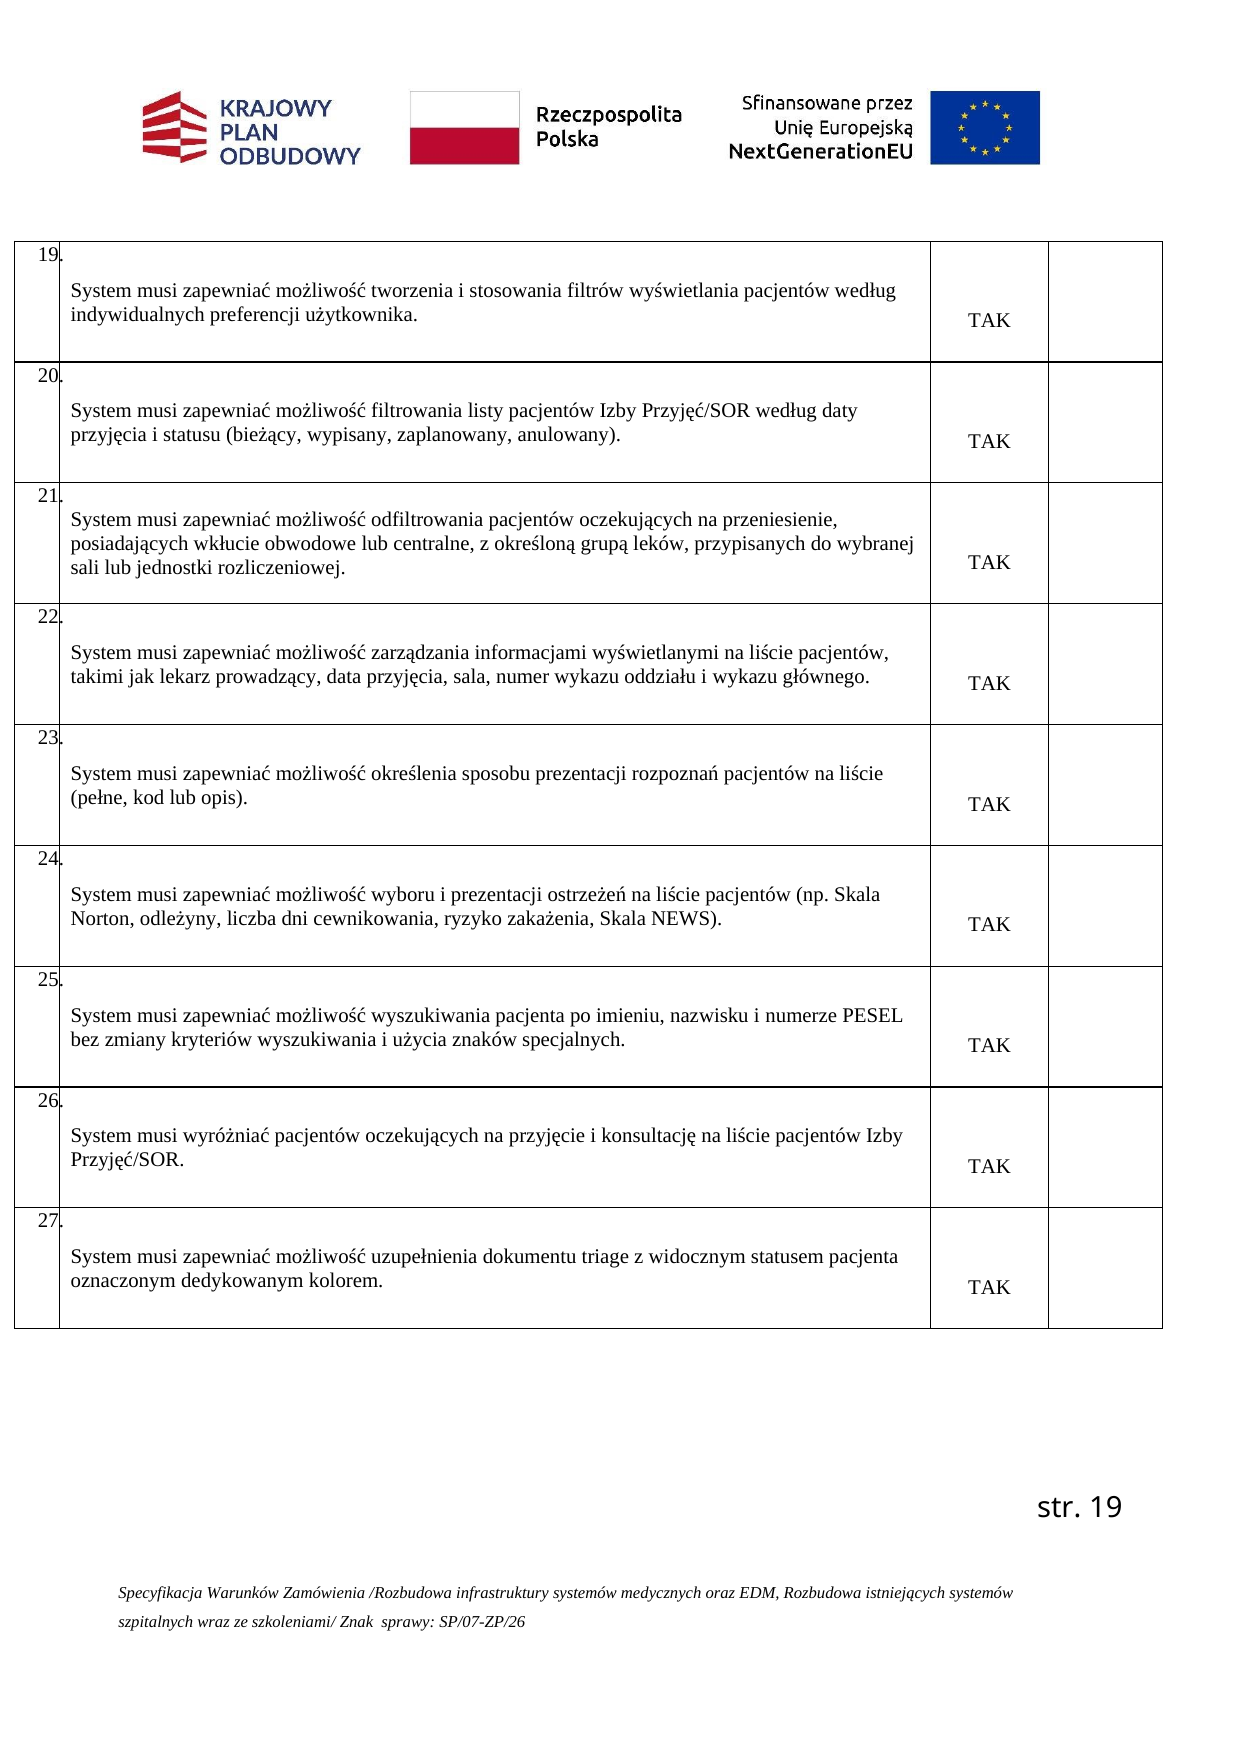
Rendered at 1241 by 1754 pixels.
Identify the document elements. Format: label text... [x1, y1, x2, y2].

table_cell [15, 1088, 59, 1207]
table_cell System musi zapewniać możliwość odfiltrowania pacjentów oczekujących na przeniesienie, posiadających wkłucie obwodowe lub centralne, z określoną grupą leków, przypisanych do wybranej sali lub jednostki rozliczeniowej. [60, 483, 930, 603]
table_cell [1049, 1208, 1162, 1328]
table_cell TAK [931, 604, 1048, 724]
table_cell TAK [931, 1088, 1048, 1207]
table_cell [15, 967, 59, 1086]
table_cell TAK [931, 967, 1048, 1086]
table_cell [1049, 242, 1162, 361]
table_cell [15, 483, 59, 603]
picture [118, 67, 1064, 189]
table_cell [15, 1208, 59, 1328]
table_cell [15, 725, 59, 845]
table_cell System musi zapewniać możliwość określenia sposobu prezentacji rozpoznań pacjentów na liście (pełne, kod lub opis). [60, 725, 930, 845]
table_cell [15, 363, 59, 482]
table_cell TAK [931, 1208, 1048, 1328]
table_cell [1049, 846, 1162, 966]
table_cell System musi zapewniać możliwość wyszukiwania pacjenta po imieniu, nazwisku i numerze PESEL bez zmiany kryteriów wyszukiwania i użycia znaków specjalnych. [60, 967, 930, 1086]
table_cell System musi zapewniać możliwość tworzenia i stosowania filtrów wyświetlania pacjentów według indywidualnych preferencji użytkownika. [60, 242, 930, 361]
table_cell System musi wyróżniać pacjentów oczekujących na przyjęcie i konsultację na liście pacjentów Izby Przyjęć/SOR. [60, 1088, 930, 1207]
table_cell TAK [931, 242, 1048, 361]
table_cell System musi zapewniać możliwość filtrowania listy pacjentów Izby Przyjęć/SOR według daty przyjęcia i statusu (bieżący, wypisany, zaplanowany, anulowany). [60, 363, 930, 482]
table_cell [15, 846, 59, 966]
table_cell TAK [931, 363, 1048, 482]
table_cell TAK [931, 846, 1048, 966]
table_cell [1049, 1088, 1162, 1207]
table_cell [15, 604, 59, 724]
table_cell System musi zapewniać możliwość zarządzania informacjami wyświetlanymi na liście pacjentów, takimi jak lekarz prowadzący, data przyjęcia, sala, numer wykazu oddziału i wykazu głównego. [60, 604, 930, 724]
table_cell [1049, 483, 1162, 603]
table_cell [1049, 604, 1162, 724]
table_cell TAK [931, 725, 1048, 845]
table_cell [1049, 967, 1162, 1086]
table_cell TAK [931, 483, 1048, 603]
table_cell [1049, 363, 1162, 482]
table_cell [15, 242, 59, 361]
table_cell System musi zapewniać możliwość wyboru i prezentacji ostrzeżeń na liście pacjentów (np. Skala Norton, odleżyny, liczba dni cewnikowania, ryzyko zakażenia, Skala NEWS). [60, 846, 930, 966]
table_cell [1049, 725, 1162, 845]
table_cell System musi zapewniać możliwość uzupełnienia dokumentu triage z widocznym statusem pacjenta oznaczonym dedykowanym kolorem. [60, 1208, 930, 1328]
